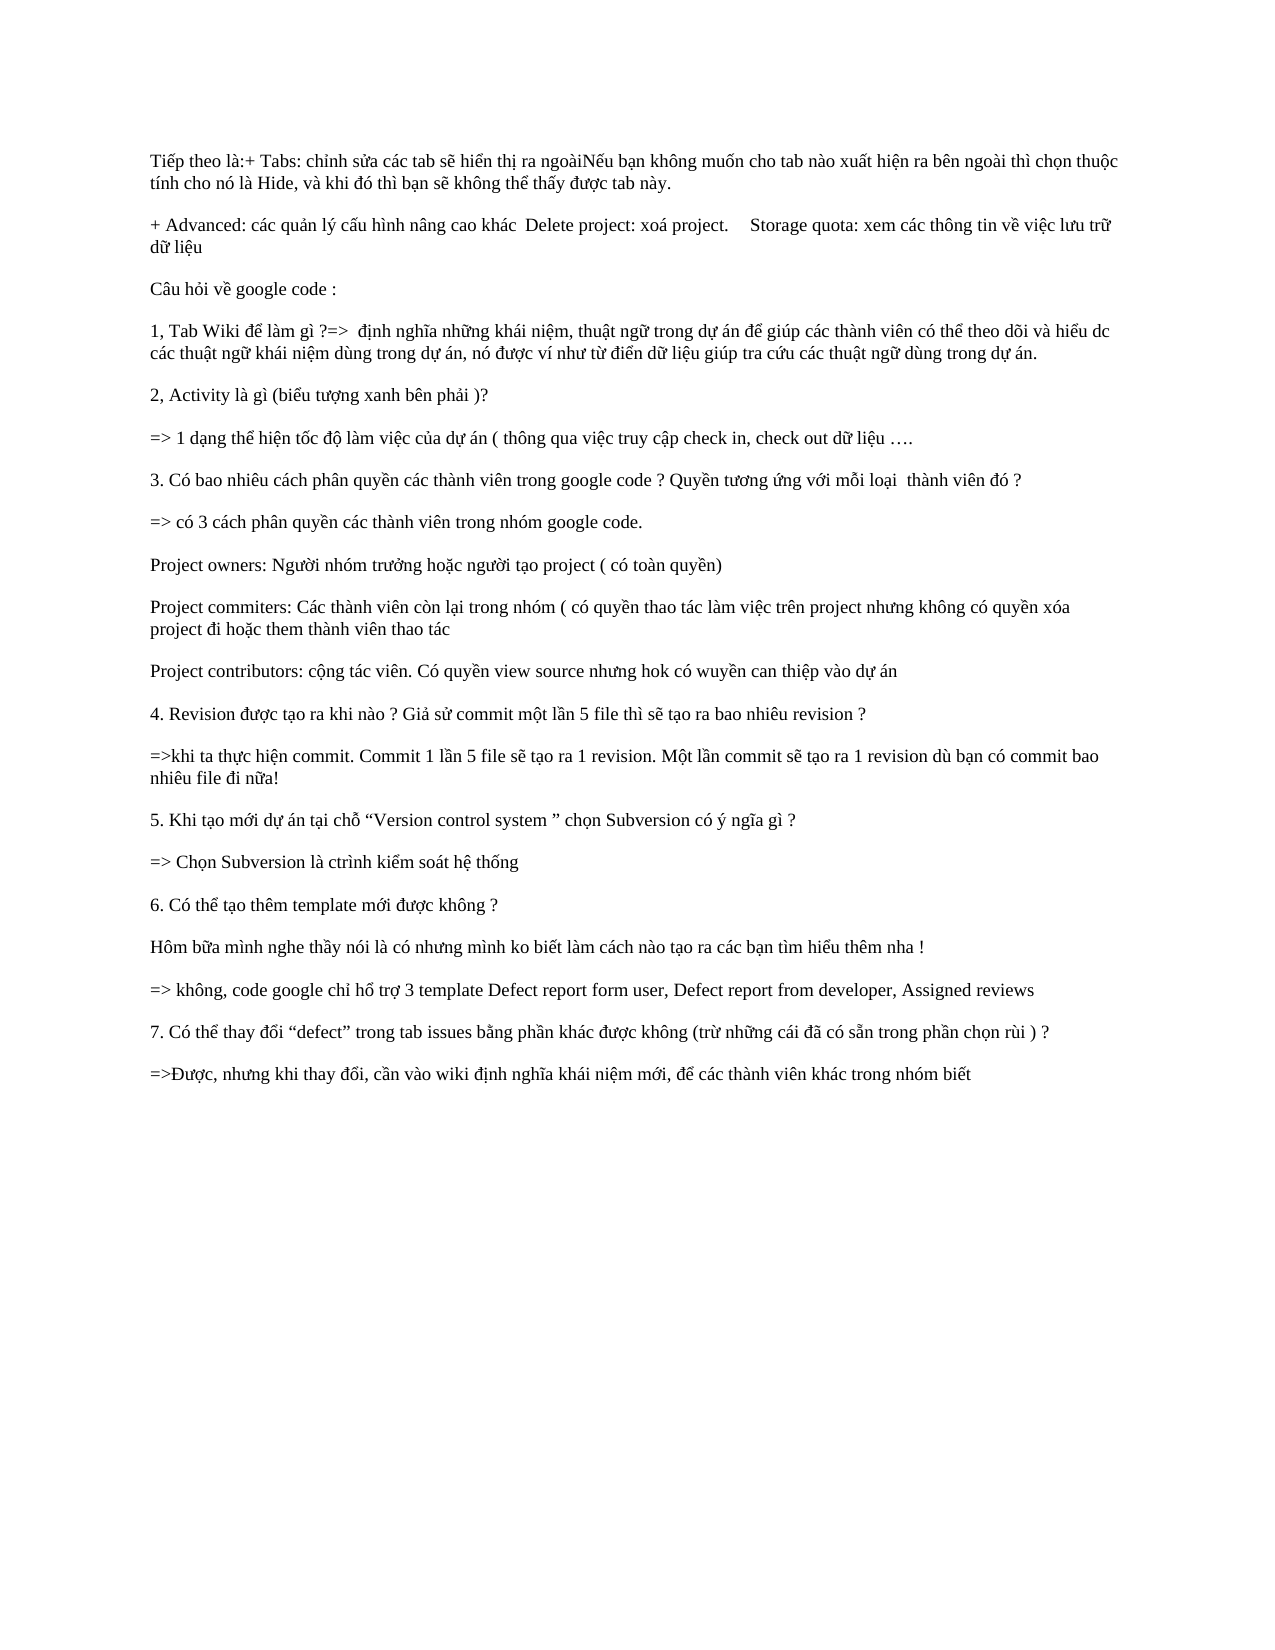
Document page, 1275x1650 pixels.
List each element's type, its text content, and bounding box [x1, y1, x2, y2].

text + Advanced: các quản lý cấu hình nâng cao khác Delete project: xoá project. Storage quota: xem các thông tin về việc lưu trữ dữ liệu [150, 214, 1125, 257]
text Project contributors: cộng tác viên. Có quyền view source nhưng hok có wuyền can thiệp vào dự án [150, 660, 1125, 682]
text Câu hỏi về google code : [150, 278, 1125, 299]
text Tiếp theo là:+ Tabs: chỉnh sửa các tab sẽ hiển thị ra ngoàiNếu bạn không muốn cho tab nào xuất hiện ra bên ngoài thì chọn thuộc tính cho nó là Hide, và khi đó thì bạn sẽ không thể thấy được tab này. [150, 150, 1125, 193]
text 7. Có thể thay đổi “defect” trong tab issues bằng phần khác được không (trừ những cái đã có sẵn trong phần chọn rùi ) ? [150, 1021, 1125, 1042]
text Project commiters: Các thành viên còn lại trong nhóm ( có quyền thao tác làm việc trên project nhưng không có quyền xóa project đi hoặc them thành viên thao tác [150, 596, 1125, 639]
text 1, Tab Wiki để làm gì ?=> định nghĩa những khái niệm, thuật ngữ trong dự án để giúp các thành viên có thể theo dõi và hiểu dc các thuật ngữ khái niệm dùng trong dự án, nó được ví như từ điển dữ liệu giúp tra cứu các thuật ngữ dùng trong dự án. [150, 320, 1125, 363]
text 5. Khi tạo mới dự án tại chỗ “Version control system ” chọn Subversion có ý ngĩa gì ? [150, 809, 1125, 831]
text Project owners: Người nhóm trưởng hoặc người tạo project ( có toàn quyền) [150, 554, 1125, 575]
text => có 3 cách phân quyền các thành viên trong nhóm google code. [150, 511, 1125, 533]
text 6. Có thể tạo thêm template mới được không ? [150, 894, 1125, 915]
text Hôm bữa mình nghe thầy nói là có nhưng mình ko biết làm cách nào tạo ra các bạn tìm hiểu thêm nha ! [150, 936, 1125, 958]
text =>Được, nhưng khi thay đổi, cần vào wiki định nghĩa khái niệm mới, để các thành viên khác trong nhóm biết [150, 1063, 1125, 1085]
text 2, Activity là gì (biểu tượng xanh bên phải )? [150, 384, 1125, 406]
text 4. Revision được tạo ra khi nào ? Giả sử commit một lần 5 file thì sẽ tạo ra bao nhiêu revision ? [150, 703, 1125, 724]
text => Chọn Subversion là ctrình kiểm soát hệ thống [150, 851, 1125, 873]
text => không, code google chỉ hổ trợ 3 template Defect report form user, Defect report from developer, Assigned reviews [150, 978, 1125, 1000]
text => 1 dạng thể hiện tốc độ làm việc của dự án ( thông qua việc truy cập check in, check out dữ liệu …. [150, 427, 1125, 448]
text 3. Có bao nhiêu cách phân quyền các thành viên trong google code ? Quyền tương ứng với mỗi loại thành viên đó ? [150, 469, 1125, 491]
text =>khi ta thực hiện commit. Commit 1 lần 5 file sẽ tạo ra 1 revision. Một lần commit sẽ tạo ra 1 revision dù bạn có commit bao nhiêu file đi nữa! [150, 745, 1125, 788]
